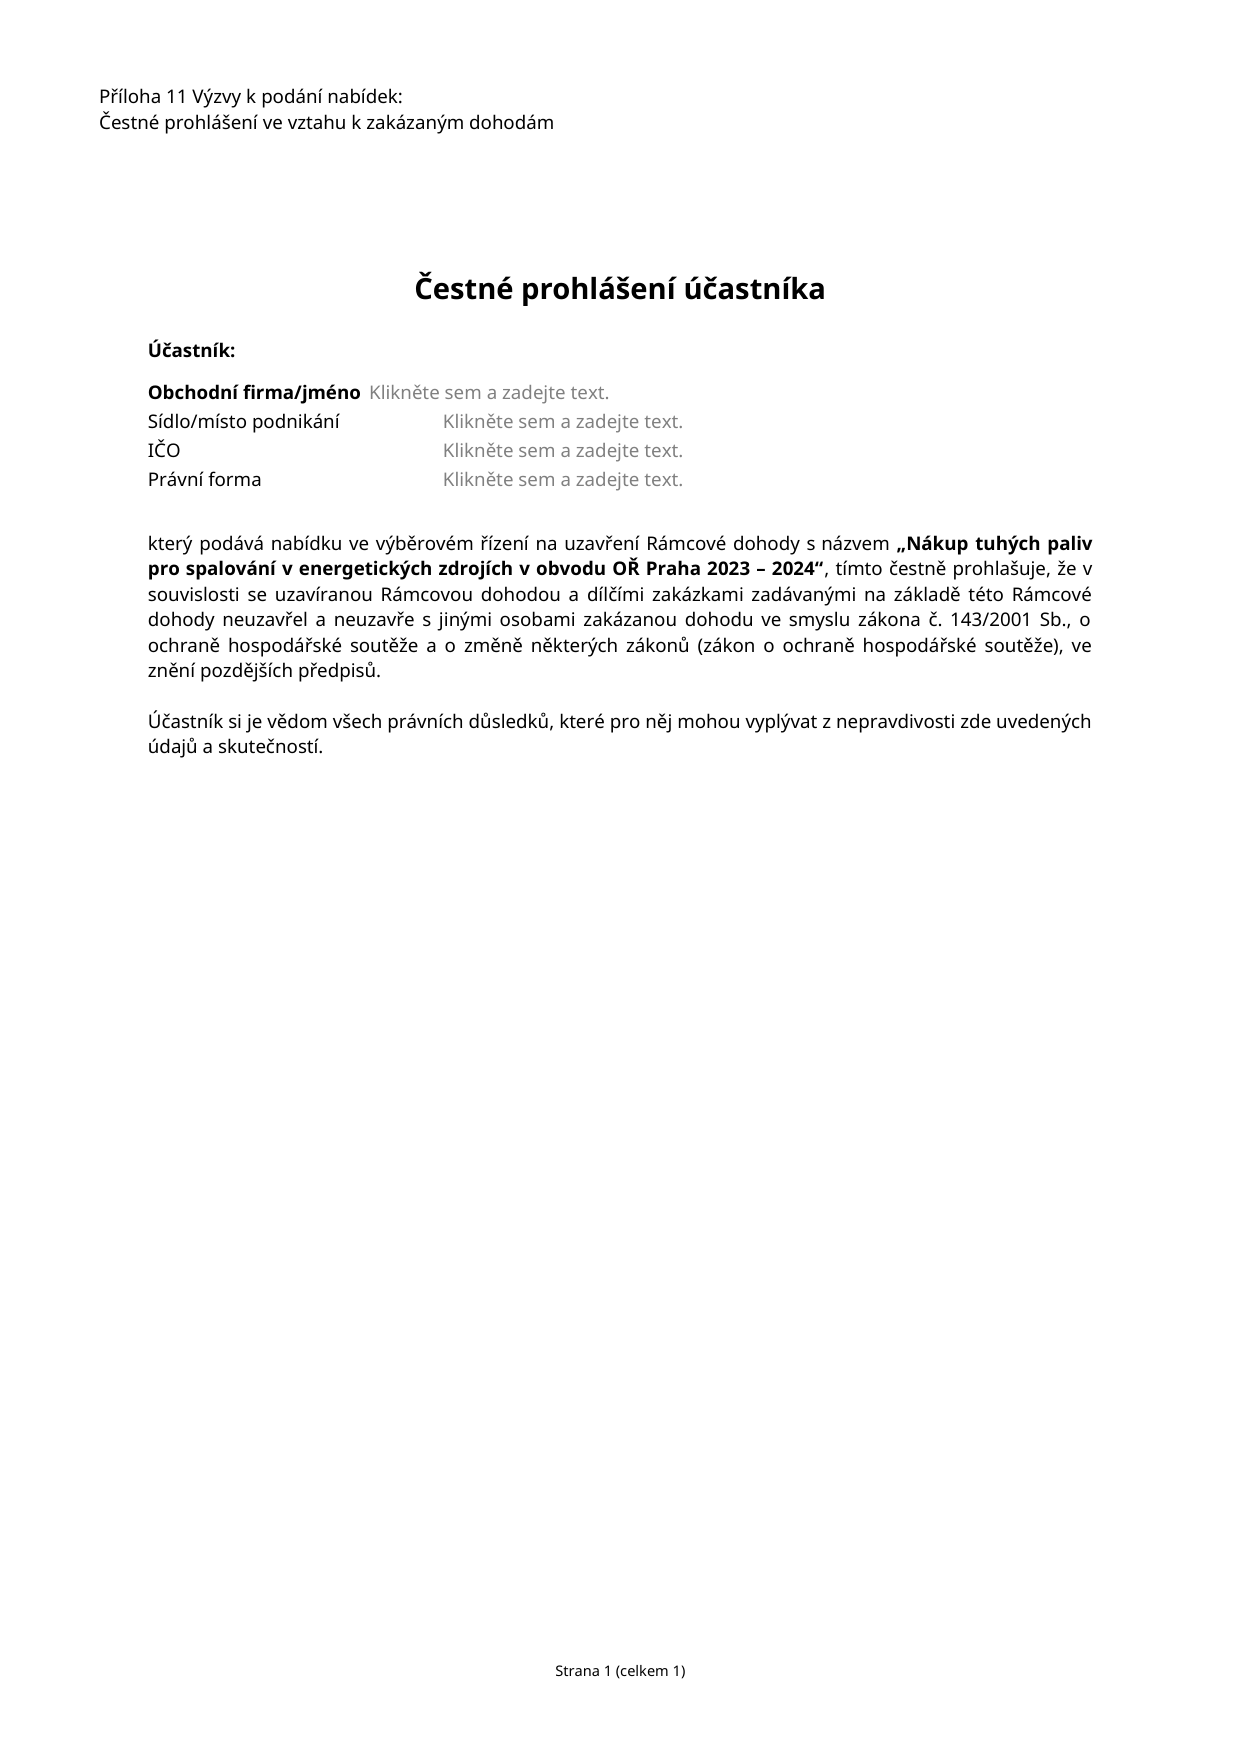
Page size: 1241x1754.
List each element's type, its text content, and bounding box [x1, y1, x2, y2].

title Čestné prohlášení účastníka [148, 268, 1093, 308]
text Právní forma [148, 463, 1093, 492]
text Obchodní firma/jméno [148, 376, 1093, 405]
text Účastník: [148, 333, 1093, 364]
text Sídlo/místo podnikání [148, 405, 1093, 434]
text který podává nabídku ve výběrovém řízení na uzavření Rámcové dohody s názvem „Nákup tuhých paliv pro spalování v energetických zdrojích v obvodu OŘ Praha 2023 – 2024“, tímto čestně prohlašuje, že v souvislosti se uzavíranou Rámcovou dohodou a dílčími zakázkami zadávanými na základě této Rámcové dohody neuzavřel a neuzavře s jinými osobami zakázanou dohodu ve smyslu zákona č. 143/2001 Sb., o ochraně hospodářské soutěže a o změně některých zákonů (zákon o ochraně hospodářské soutěže), ve znění pozdějších předpisů. [148, 530, 1093, 683]
text IČO [148, 434, 1093, 463]
text Účastník si je vědom všech právních důsledků, které pro něj mohou vyplývat z nepravdivosti zde uvedených údajů a skutečností. [148, 708, 1093, 759]
